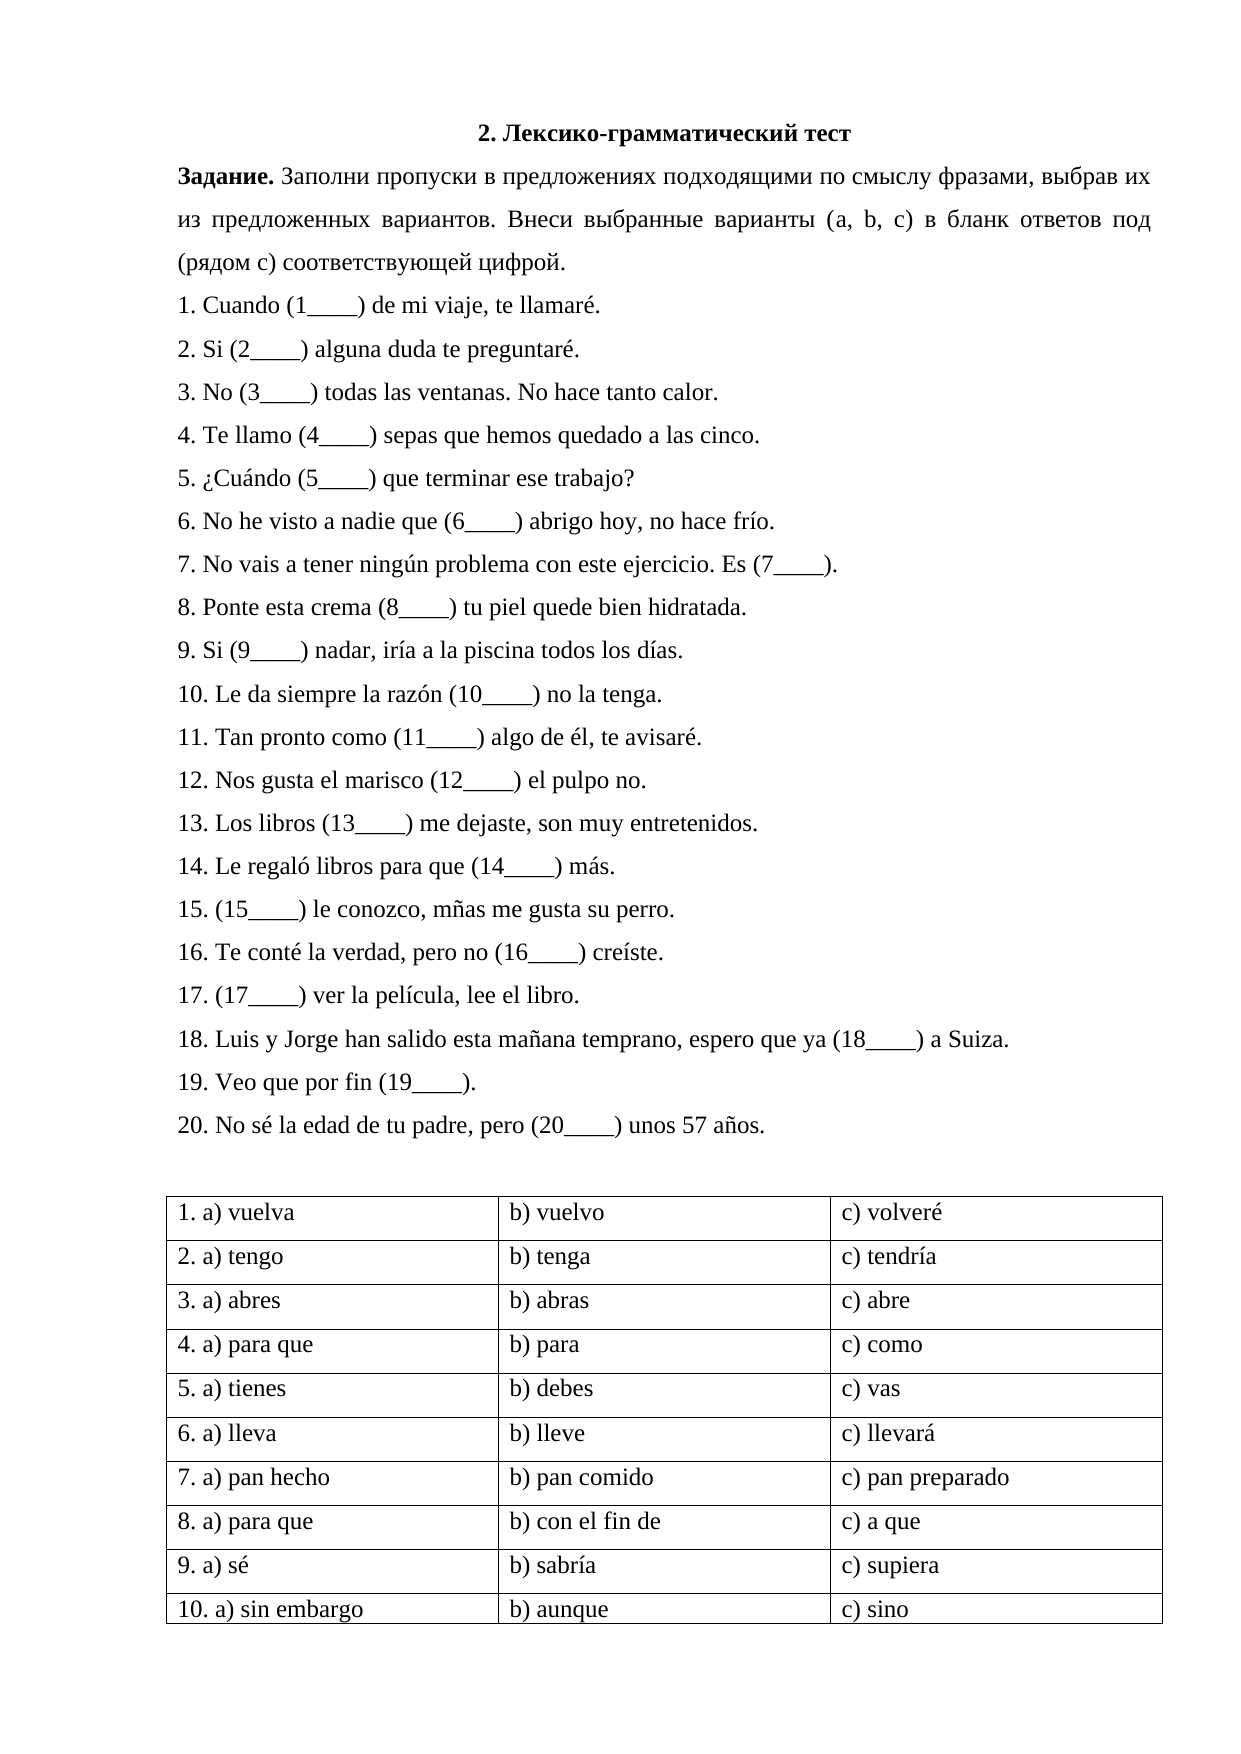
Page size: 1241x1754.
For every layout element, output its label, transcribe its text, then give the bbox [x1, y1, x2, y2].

text 16. Te conté la verdad, pero no (16____) creíste. [177, 937, 1152, 966]
text 6. No he visto a nadie que (6____) abrigo hoy, no hace frío. [177, 506, 1152, 535]
text 19. Veo que por fin (19____). [177, 1067, 1152, 1096]
table_cell c) vas [831, 1374, 1162, 1417]
table_cell c) a que [831, 1506, 1162, 1549]
table_cell c) llevará [831, 1418, 1162, 1461]
text 13. Los libros (13____) me dejaste, son muy entretenidos. [177, 808, 1152, 837]
text 4. Te llamo (4____) sepas que hemos quedado a las cinco. [177, 420, 1152, 449]
table_cell c) supiera [831, 1550, 1162, 1593]
text 20. No sé la edad de tu padre, pero (20____) unos 57 años. [177, 1110, 1152, 1139]
table_cell 8. a) para que [167, 1506, 498, 1549]
table_cell b) sabría [499, 1550, 830, 1593]
table_cell 3. a) abres [167, 1285, 498, 1328]
table_header 1. a) vuelva [167, 1197, 498, 1240]
text 10. Le da siempre la razón (10____) no la tenga. [177, 679, 1152, 707]
text 11. Tan pronto como (11____) algo de él, te avisaré. [177, 722, 1152, 751]
text 9. Si (9____) nadar, iría a la piscina todos los días. [177, 636, 1152, 664]
table_cell 7. a) pan hecho [167, 1462, 498, 1505]
text 7. No vais a tener ningún problema con este ejercicio. Es (7____). [177, 549, 1152, 578]
table_cell b) aunque [499, 1594, 830, 1623]
table_cell c) pan preparado [831, 1462, 1162, 1505]
text 1. Cuando (1____) de mi viaje, te llamaré. [177, 291, 1152, 319]
table_cell 6. a) lleva [167, 1418, 498, 1461]
table_cell c) sino [831, 1594, 1162, 1623]
table_cell b) lleve [499, 1418, 830, 1461]
table_cell b) abras [499, 1285, 830, 1328]
text 3. No (3____) todas las ventanas. No hace tanto calor. [177, 377, 1152, 406]
table_header c) volveré [831, 1197, 1162, 1240]
text Задание. Заполни пропуски в предложениях подходящими по смыслу фразами, выбрав их из предложенных вариантов. Внеси выбранные варианты (a, b, c) в бланк ответов под (рядом с) соответствующей цифрой. [177, 161, 1152, 276]
table_cell 2. a) tengo [167, 1241, 498, 1284]
table_cell c) tendría [831, 1241, 1162, 1284]
table_cell b) debes [499, 1374, 830, 1417]
table_cell b) tenga [499, 1241, 830, 1284]
table_cell c) como [831, 1330, 1162, 1372]
table_cell c) abre [831, 1285, 1162, 1328]
table_cell 10. a) sin embargo [167, 1594, 498, 1623]
text 17. (17____) ver la película, lee el libro. [177, 981, 1152, 1009]
text 8. Ponte esta crema (8____) tu piel quede bien hidratada. [177, 592, 1152, 621]
table_cell 9. a) sé [167, 1550, 498, 1593]
text 5. ¿Cuándo (5____) que terminar ese trabajo? [177, 463, 1152, 492]
text 2. Лексико-грамматический тест [177, 118, 1152, 147]
text 18. Luis y Jorge han salido esta mañana temprano, espero que ya (18____) a Suiza. [177, 1024, 1152, 1052]
table_cell b) pan comido [499, 1462, 830, 1505]
text 15. (15____) le conozco, mñas me gusta su perro. [177, 894, 1152, 923]
table_cell b) para [499, 1330, 830, 1372]
text 2. Si (2____) alguna duda te preguntaré. [177, 334, 1152, 362]
text 12. Nos gusta el marisco (12____) el pulpo no. [177, 765, 1152, 794]
text 14. Le regaló libros para que (14____) más. [177, 851, 1152, 880]
table_cell b) con el fin de [499, 1506, 830, 1549]
table_header b) vuelvo [499, 1197, 830, 1240]
table_cell 4. a) para que [167, 1330, 498, 1372]
table_cell 5. a) tienes [167, 1374, 498, 1417]
